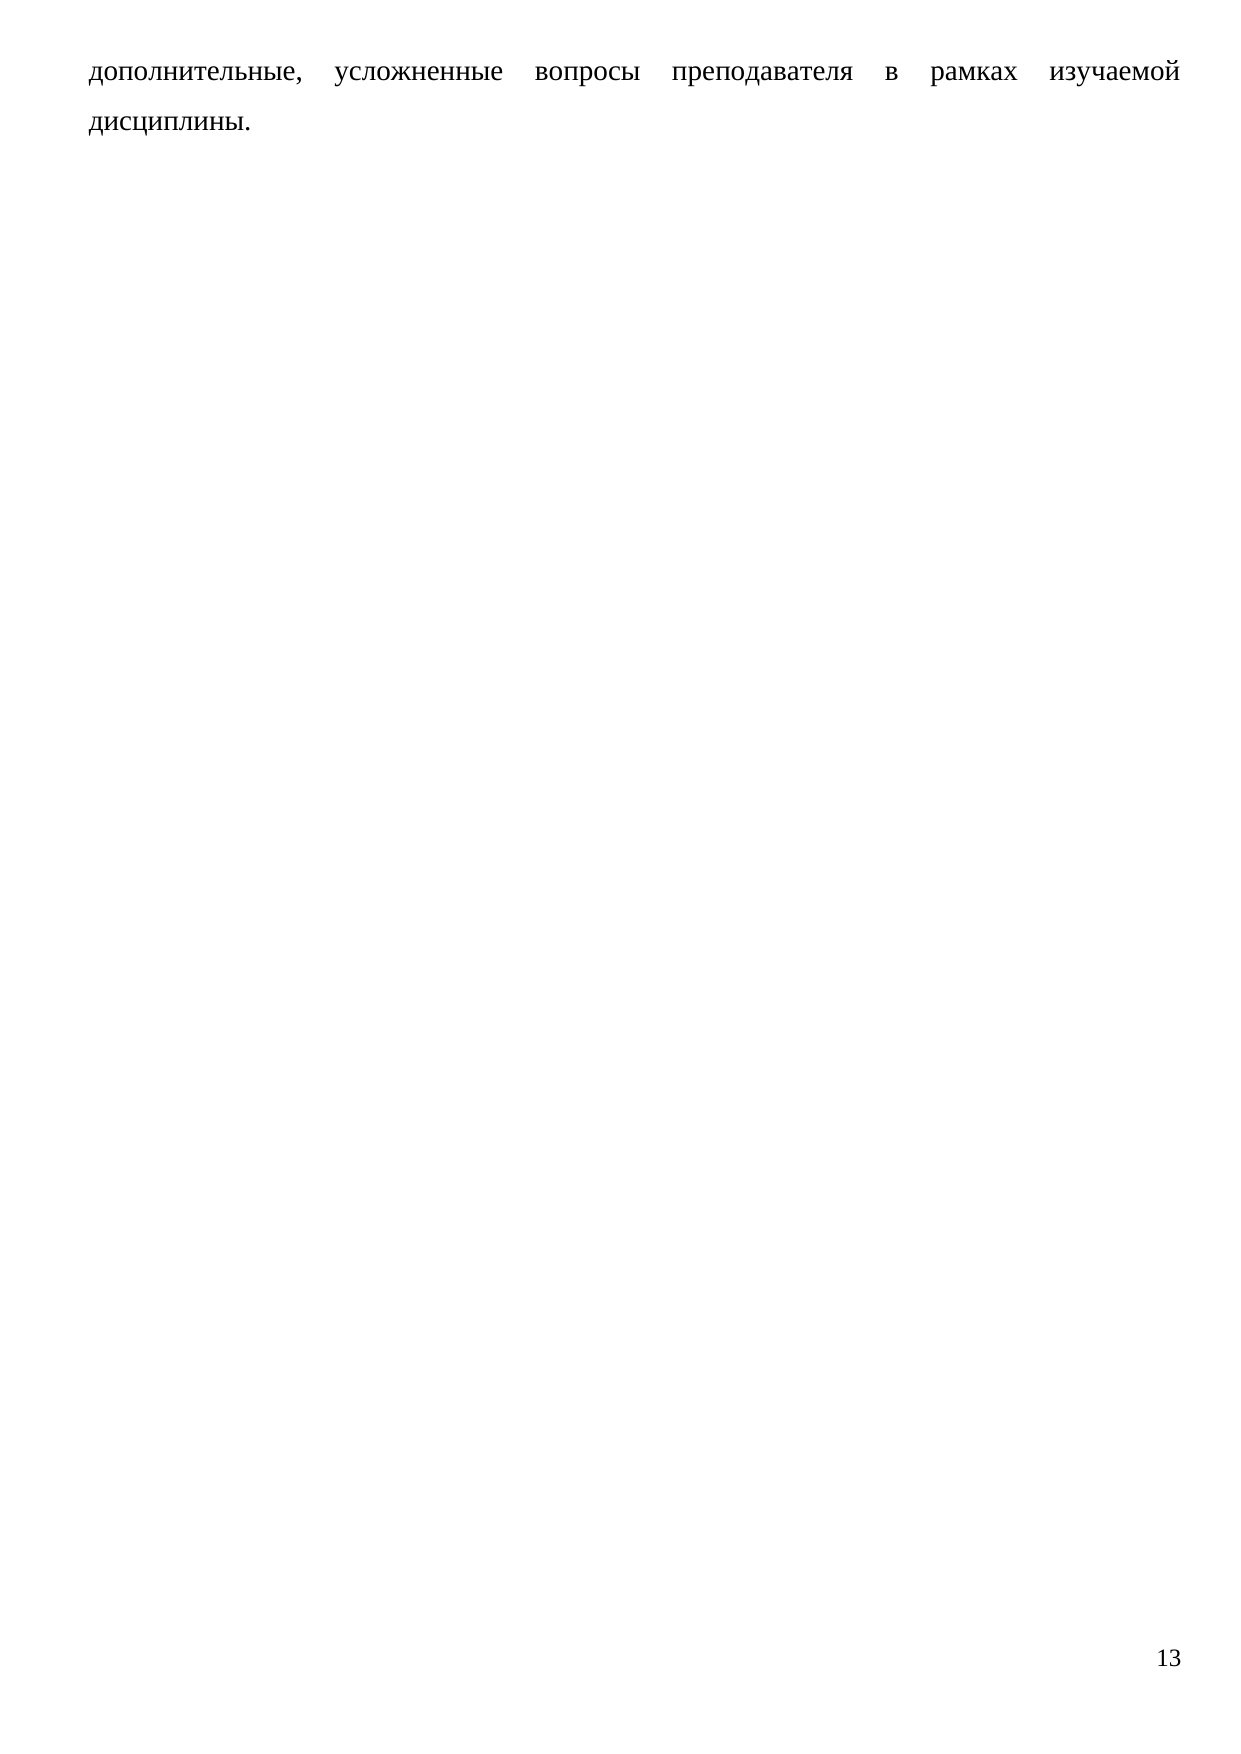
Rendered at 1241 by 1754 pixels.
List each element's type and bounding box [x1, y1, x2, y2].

text [88, 53, 1181, 137]
